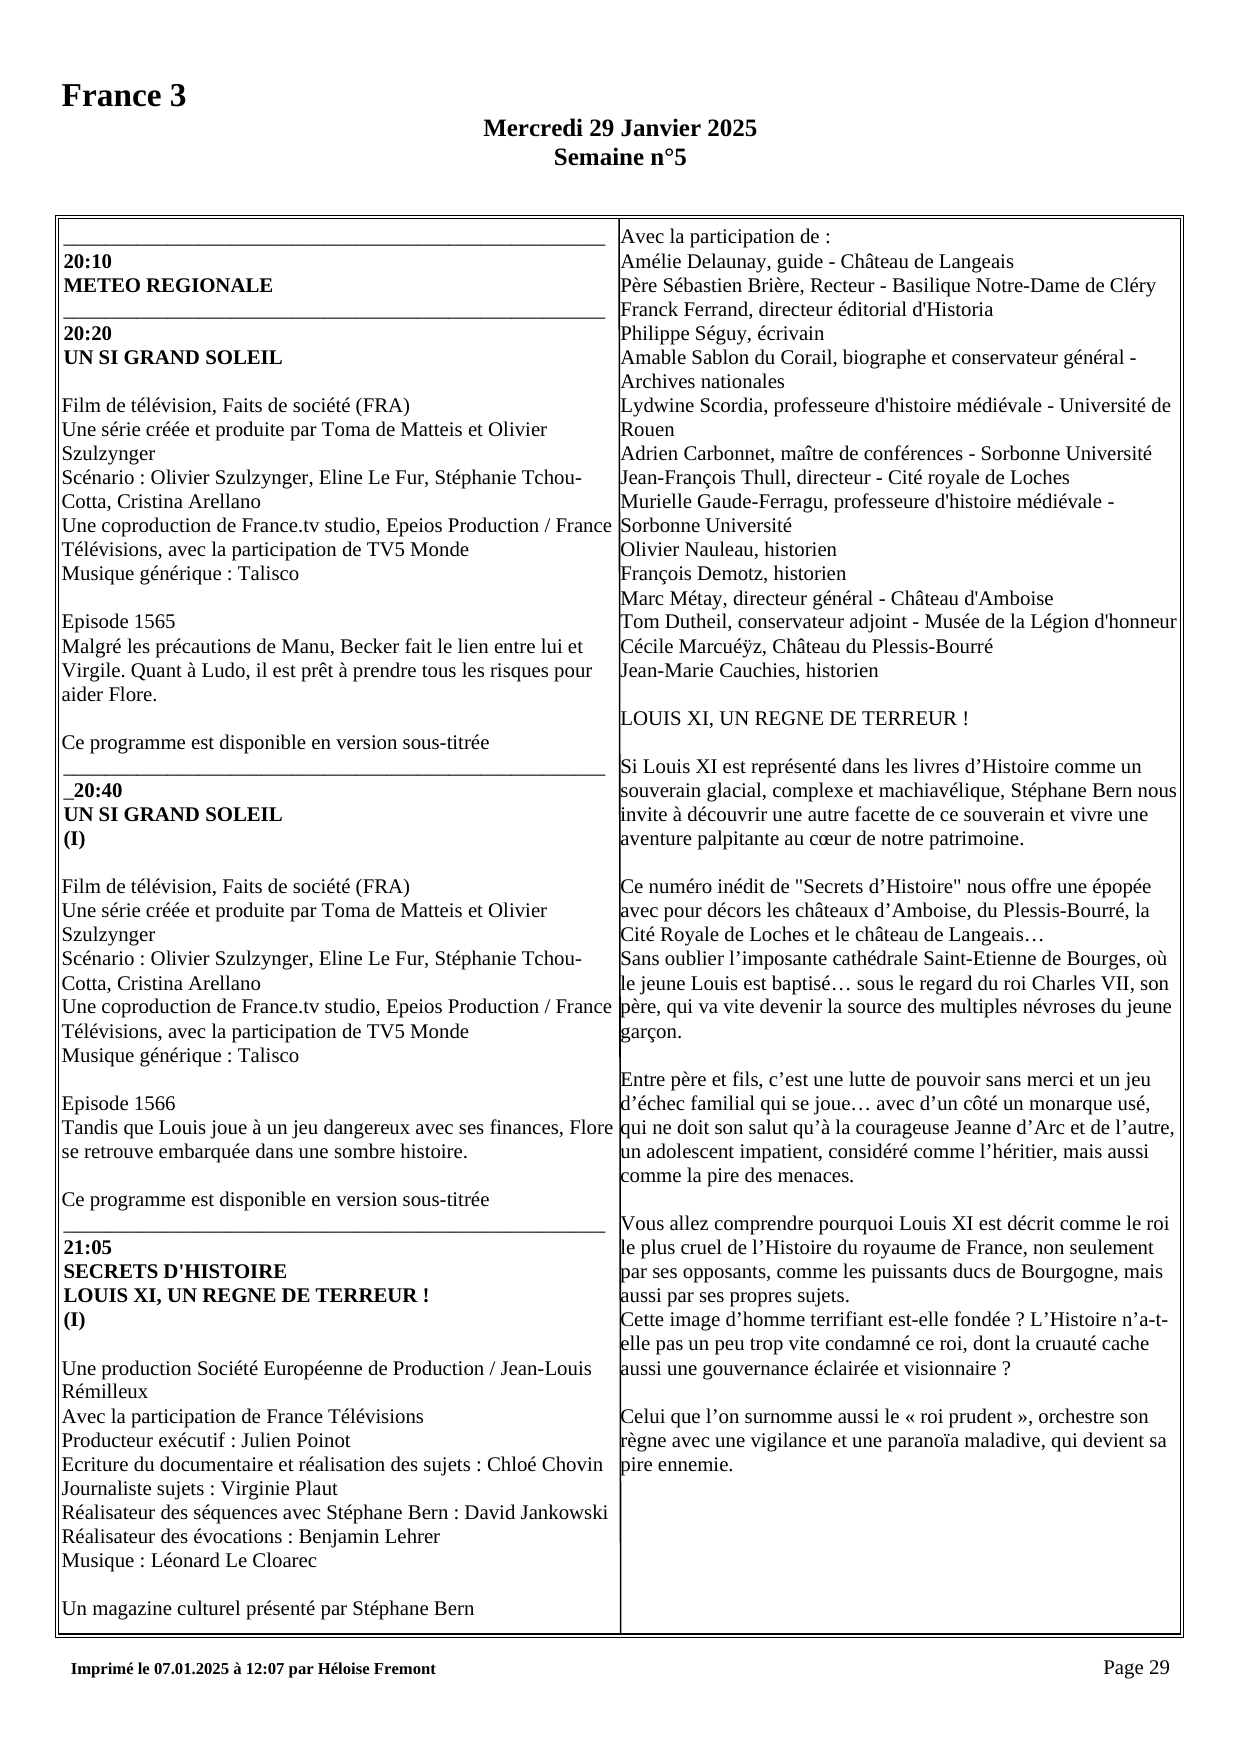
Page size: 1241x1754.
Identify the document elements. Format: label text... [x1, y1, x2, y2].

text LOUIS XI, UN REGNE DE TERREUR ! [63, 1283, 620, 1307]
text _____________________________________________________20:40 [63, 754, 620, 802]
text ____________________________________________________ [63, 224, 620, 248]
text Ce programme est disponible en version sous-titrée [61, 1187, 620, 1211]
text UN SI GRAND SOLEIL [63, 345, 620, 369]
text 20:20 [63, 321, 620, 345]
text Film de télévision, Faits de société (FRA) Une série créée et produite par Toma de Matteis et Olivier Szulzynger Scénario : Olivier Szulzynger, Eline Le Fur, Stéphanie Tchou-Cotta, Cristina Arellano Une coproduction de France.tv studio, Epeios Production / France Télévisions, avec la participation de TV5 Monde Musique générique : Talisco Episode 1565 Malgré les précautions de Manu, Becker fait le lien entre lui et Virgile. Quant à Ludo, il est prêt à prendre tous les risques pour aider Flore. [61, 369, 620, 706]
text ____________________________________________________ [63, 1211, 620, 1235]
text (I) [63, 826, 620, 850]
text ____________________________________________________ [63, 297, 620, 321]
text METEO REGIONALE [63, 273, 620, 297]
text Une production Société Européenne de Production / Jean-Louis Rémilleux Avec la participation de France Télévisions Producteur exécutif : Julien Poinot Ecriture du documentaire et réalisation des sujets : Chloé Chovin Journaliste sujets : Virginie Plaut Réalisateur des séquences avec Stéphane Bern : David Jankowski Réalisateur des évocations : Benjamin Lehrer Musique : Léonard Le Cloarec Un magazine culturel présenté par Stéphane Bern Avec la participation de : Amélie Delaunay, guide - Château de Langeais Père Sébastien Brière, Recteur - Basilique Notre-Dame de Cléry Franck Ferrand, directeur éditorial d'Historia Philippe Séguy, écrivain Amable Sablon du Corail, biographe et conservateur général - Archives nationales Lydwine Scordia, professeure d'histoire médiévale - Université de Rouen Adrien Carbonnet, maître de conférences - Sorbonne Université Jean-François Thull, directeur - Cité royale de Loches Murielle Gaude-Ferragu, professeure d'histoire médiévale - Sorbonne Université Olivier Nauleau, historien François Demotz, historien Marc Métay, directeur général - Château d'Amboise Tom Dutheil, conservateur adjoint - Musée de la Légion d'honneur Cécile Marcuéÿz, Château du Plessis-Bourré Jean-Marie Cauchies, historien LOUIS XI, UN REGNE DE TERREUR ! Si Louis XI est représenté dans les livres d’Histoire comme un souverain glacial, complexe et machiavélique, Stéphane Bern nous invite à découvrir une autre facette de ce souverain et vivre une aventure palpitante au cœur de notre patrimoine. Ce numéro inédit de "Secrets d’Histoire" nous offre une épopée avec pour décors les châteaux d’Amboise, du Plessis-Bourré, la Cité Royale de Loches et le château de Langeais… Sans oublier l’imposante cathédrale Saint-Etienne de Bourges, où le jeune Louis est baptisé… sous le regard du roi Charles VII, son père, qui va vite devenir la source des multiples névroses du jeune garçon. Entre père et fils, c’est une lutte de pouvoir sans merci et un jeu d’échec familial qui se joue… avec d’un côté un monarque usé, qui ne doit son salut qu’à la courageuse Jeanne d’Arc et de l’autre, un adolescent impatient, considéré comme l’héritier, mais aussi comme la pire des menaces. Vous allez comprendre pourquoi Louis XI est décrit comme le roi le plus cruel de l’Histoire du royaume de France, non seulement par ses opposants, comme les puissants ducs de Bourgogne, mais aussi par ses propres sujets. Cette image d’homme terrifiant est-elle fondée ? L’Histoire n’a-t-elle pas un peu trop vite condamné ce roi, dont la cruauté cache aussi une gouvernance éclairée et visionnaire ? Celui que l’on surnomme aussi le « roi prudent », orchestre son règne avec une vigilance et une paranoïa maladive, qui devient sa pire ennemie. [61, 224, 1179, 1620]
text 21:05 [63, 1235, 620, 1259]
text UN SI GRAND SOLEIL [63, 802, 620, 826]
text 20:10 [63, 248, 620, 273]
text SECRETS D'HISTOIRE [63, 1259, 620, 1283]
text Ce programme est disponible en version sous-titrée [61, 730, 620, 754]
text Film de télévision, Faits de société (FRA) Une série créée et produite par Toma de Matteis et Olivier Szulzynger Scénario : Olivier Szulzynger, Eline Le Fur, Stéphanie Tchou-Cotta, Cristina Arellano Une coproduction de France.tv studio, Epeios Production / France Télévisions, avec la participation de TV5 Monde Musique générique : Talisco Episode 1566 Tandis que Louis joue à un jeu dangereux avec ses finances, Flore se retrouve embarquée dans une sombre histoire. [61, 850, 620, 1163]
text (I) [63, 1307, 620, 1331]
